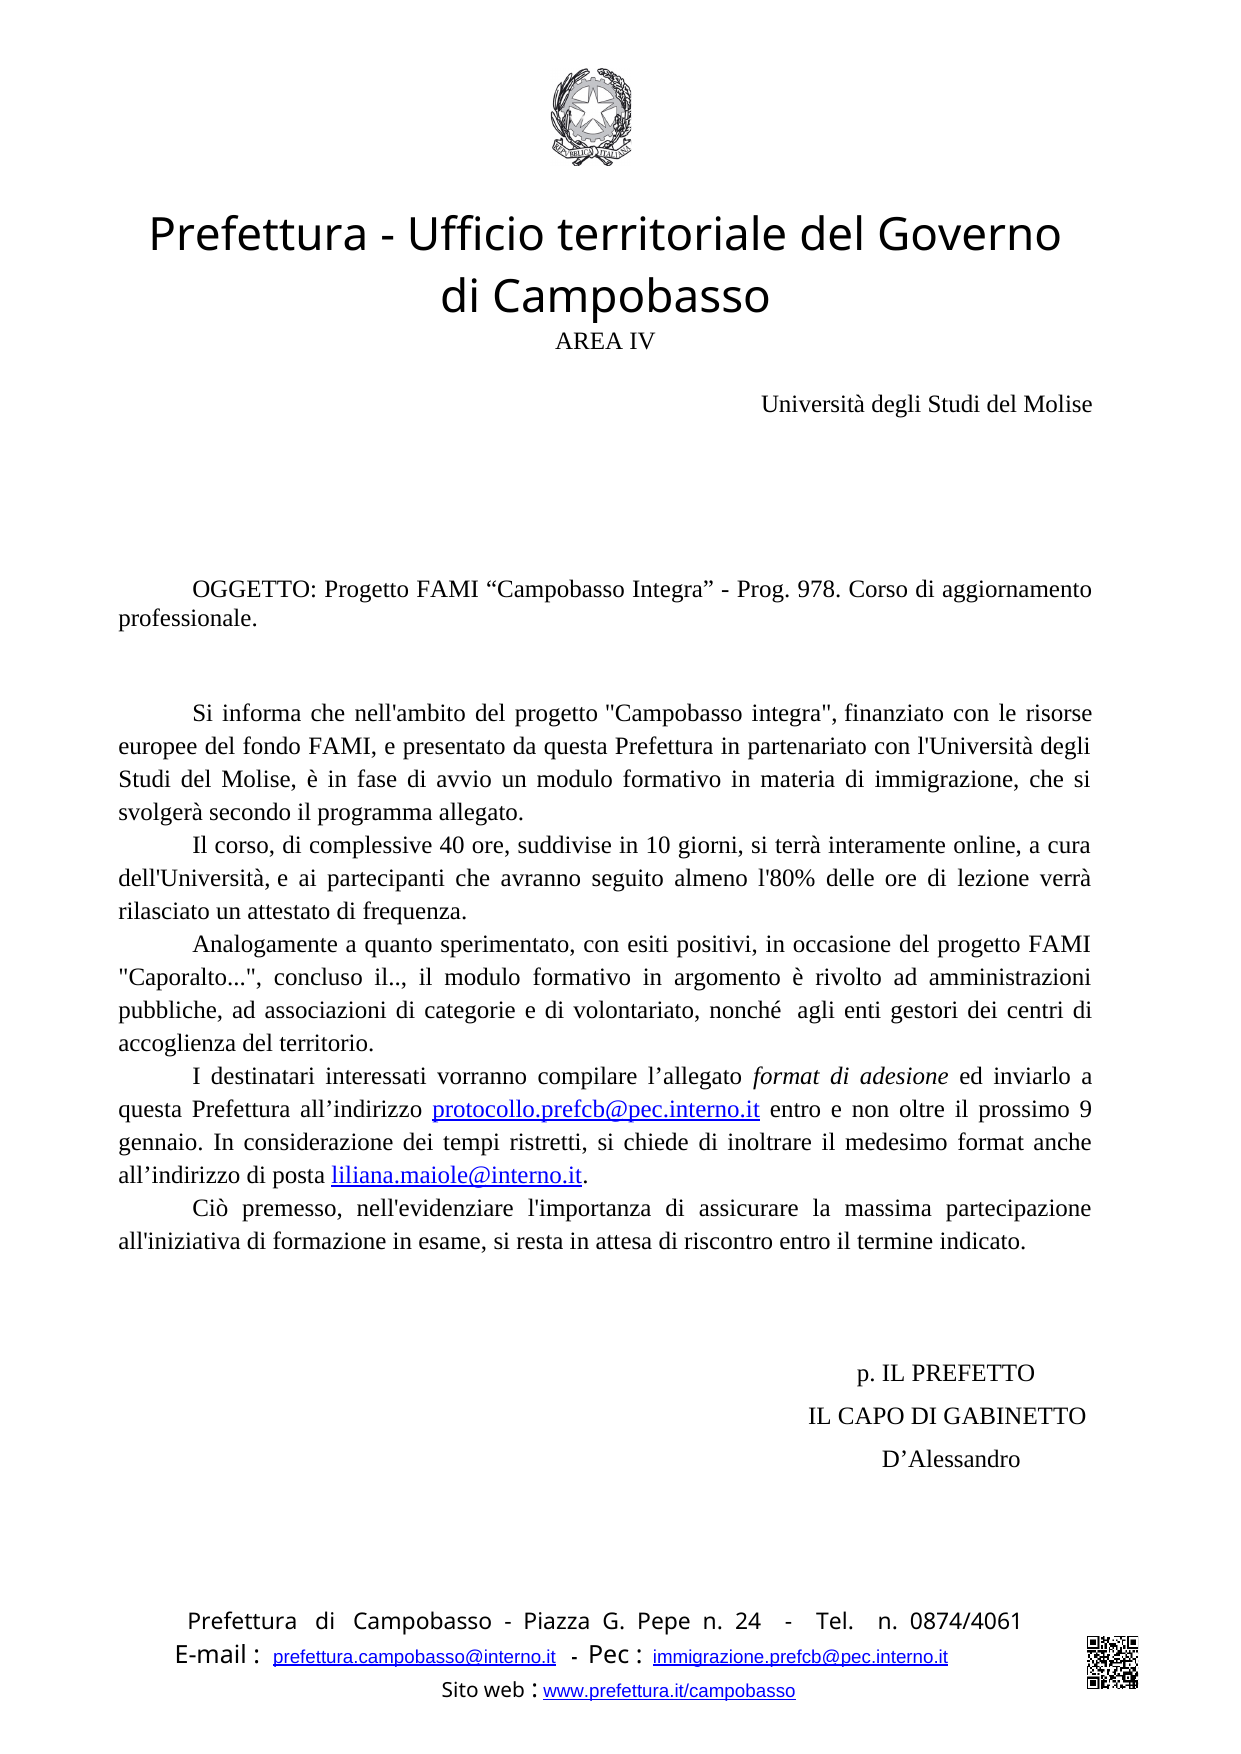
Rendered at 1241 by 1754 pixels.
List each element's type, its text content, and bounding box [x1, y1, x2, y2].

text Il corso, di complessive 40 ore, suddivise in 10 giorni, si terrà interamente online, a cura dell'Università, e ai partecipanti che avranno seguito almeno l'80% delle ore di lezione verrà rilasciato un attestato di frequenza. [118, 830, 1092, 925]
text D’Alessandro [118, 1444, 1092, 1506]
text Si informa che nell'ambito del progetto "Campobasso integra", finanziato con le risorse europee del fondo FAMI, e presentato da questa Prefettura in partenariato con l'Università degli Studi del Molise, è in fase di avvio un modulo formativo in materia di immigrazione, che si svolgerà secondo il programma allegato. [118, 698, 1092, 826]
text OGGETTO: Progetto FAMI “Campobasso Integra” - Prog. 978. Corso di aggiornamento professionale. [118, 574, 1092, 632]
text p. IL PREFETTO [783, 1358, 1092, 1387]
text Ciò premesso, nell'evidenziare l'importanza di assicurare la massima partecipazione all'iniziativa di formazione in esame, si resta in attesa di riscontro entro il termine indicato. [118, 1193, 1092, 1255]
picture [550, 68, 632, 166]
text I destinatari interessati vorranno compilare l’allegato format di adesione ed inviarlo a questa Prefettura all’indirizzo protocollo.prefcb@pec.interno.it entro e non oltre il prossimo 9 gennaio. In considerazione dei tempi ristretti, si chiede di inoltrare il medesimo format anche all’indirizzo di posta liliana.maiole@interno.it. [118, 1061, 1092, 1189]
picture [1082, 1631, 1138, 1688]
text IL CAPO DI GABINETTO [118, 1401, 1092, 1430]
text Università degli Studi del Molise [118, 389, 1092, 418]
text Analogamente a quanto sperimentato, con esiti positivi, in occasione del progetto FAMI "Caporalto...", concluso il.., il modulo formativo in argomento è rivolto ad amministrazioni pubbliche, ad associazioni di categorie e di volontariato, nonché agli enti gestori dei centri di accoglienza del territorio. [118, 929, 1092, 1057]
